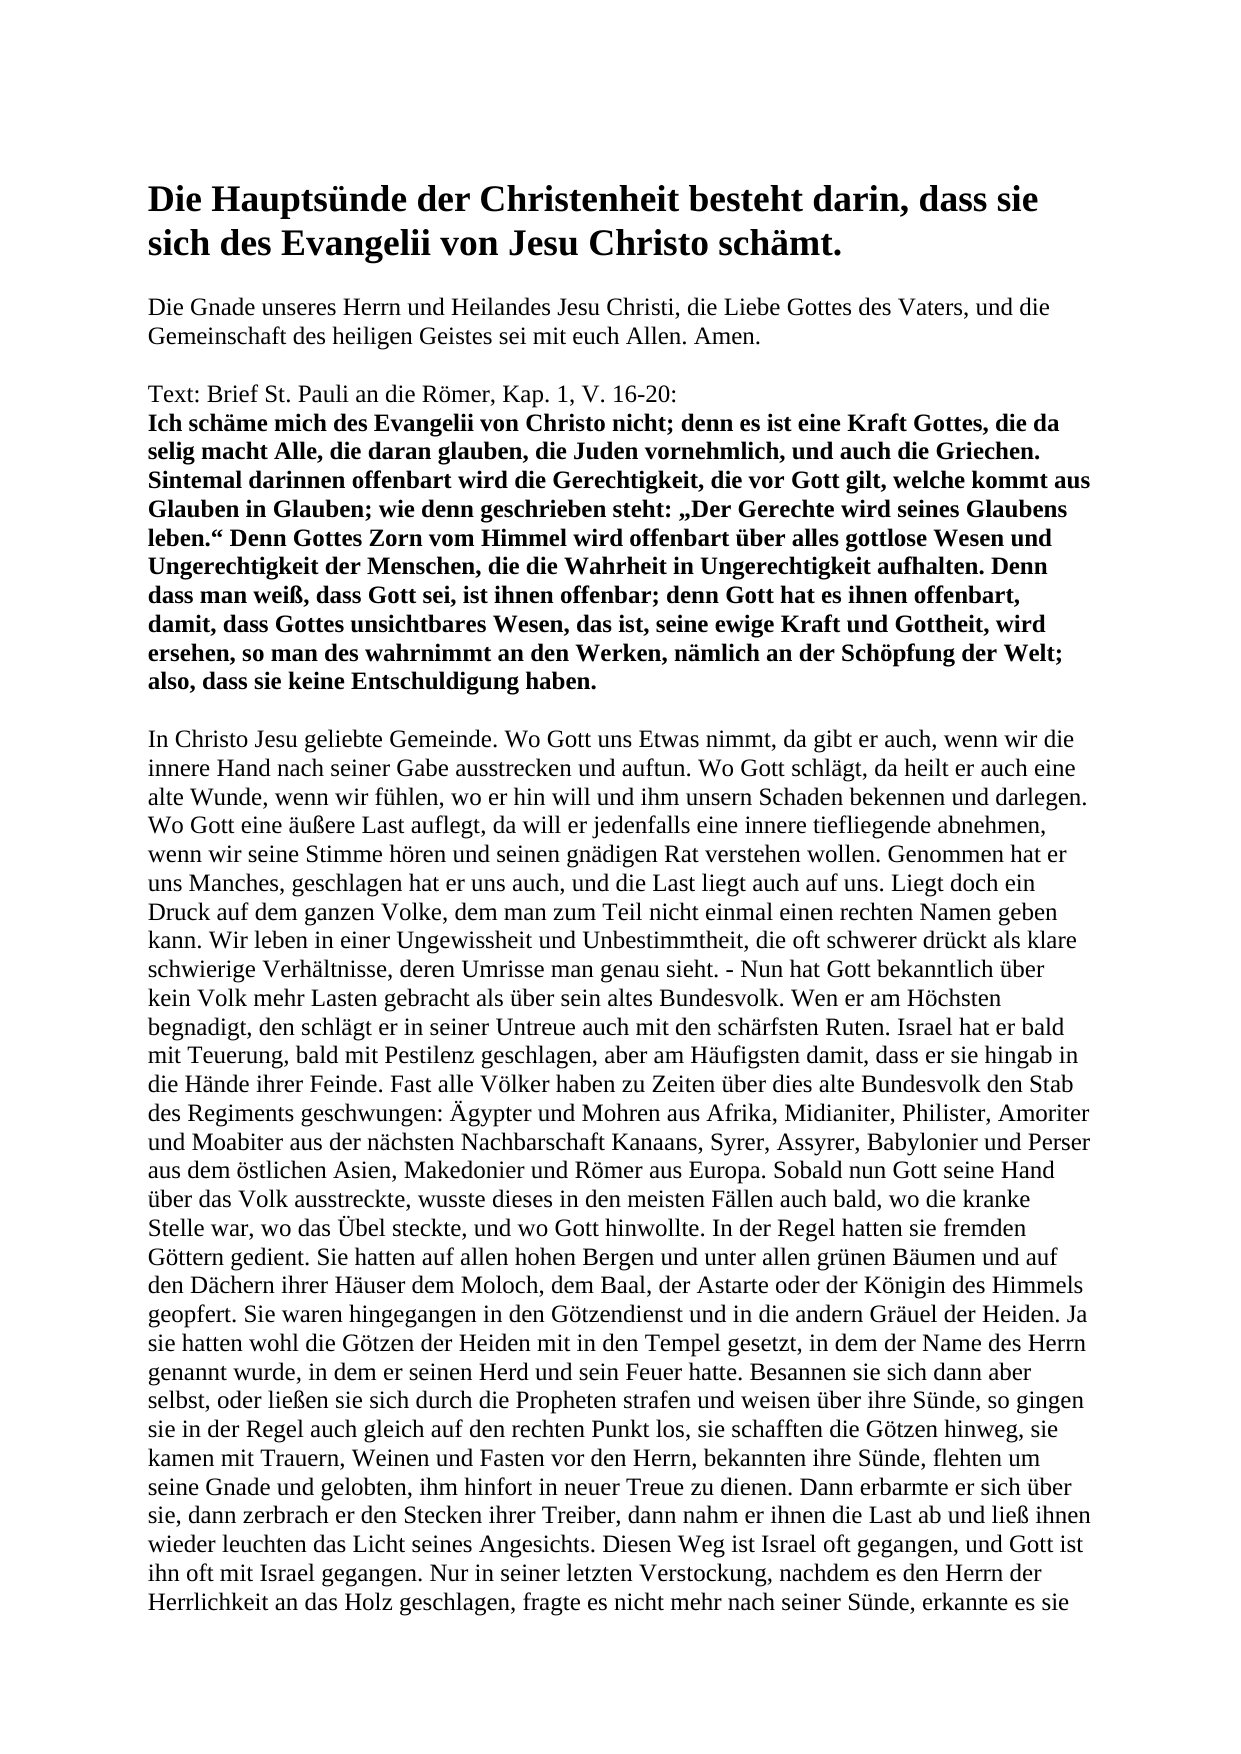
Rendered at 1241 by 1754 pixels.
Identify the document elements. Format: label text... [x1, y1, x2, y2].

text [148, 724, 1093, 1616]
text Text: Brief St. Pauli an die Römer, Kap. 1, V. 16-20: Ich schäme mich des Evangelii von Christo nicht; denn es ist eine Kraft Gottes, die da selig macht Alle, die daran glauben, die Juden vornehmlich, und auch die Griechen. Sintemal darinnen offenbart wird die Gerechtigkeit, die vor Gott gilt, welche kommt aus Glauben in Glauben; wie denn geschrieben steht: „Der Gerechte wird seines Glaubens leben.“ Denn Gottes Zorn vom Himmel wird offenbart über alles gottlose Wesen und Ungerechtigkeit der Menschen, die die Wahrheit in Ungerechtigkeit aufhalten. Denn dass man weiß, dass Gott sei, ist ihnen offenbar; denn Gott hat es ihnen offenbart, damit, dass Gottes unsichtbares Wesen, das ist, seine ewige Kraft und Gottheit, wird ersehen, so man des wahrnimmt an den Werken, nämlich an der Schöpfung der Welt; also, dass sie keine Entschuldigung haben. [148, 379, 1093, 695]
text Die Gnade unseres Herrn und Heilandes Jesu Christi, die Liebe Gottes des Vaters, und die Gemeinschaft des heiligen Geistes sei mit euch Allen. Amen. [148, 292, 1093, 350]
subtitle Die Hauptsünde der Christenheit besteht darin, dass sie sich des Evangelii von Jesu Christo schämt. [148, 177, 1093, 263]
